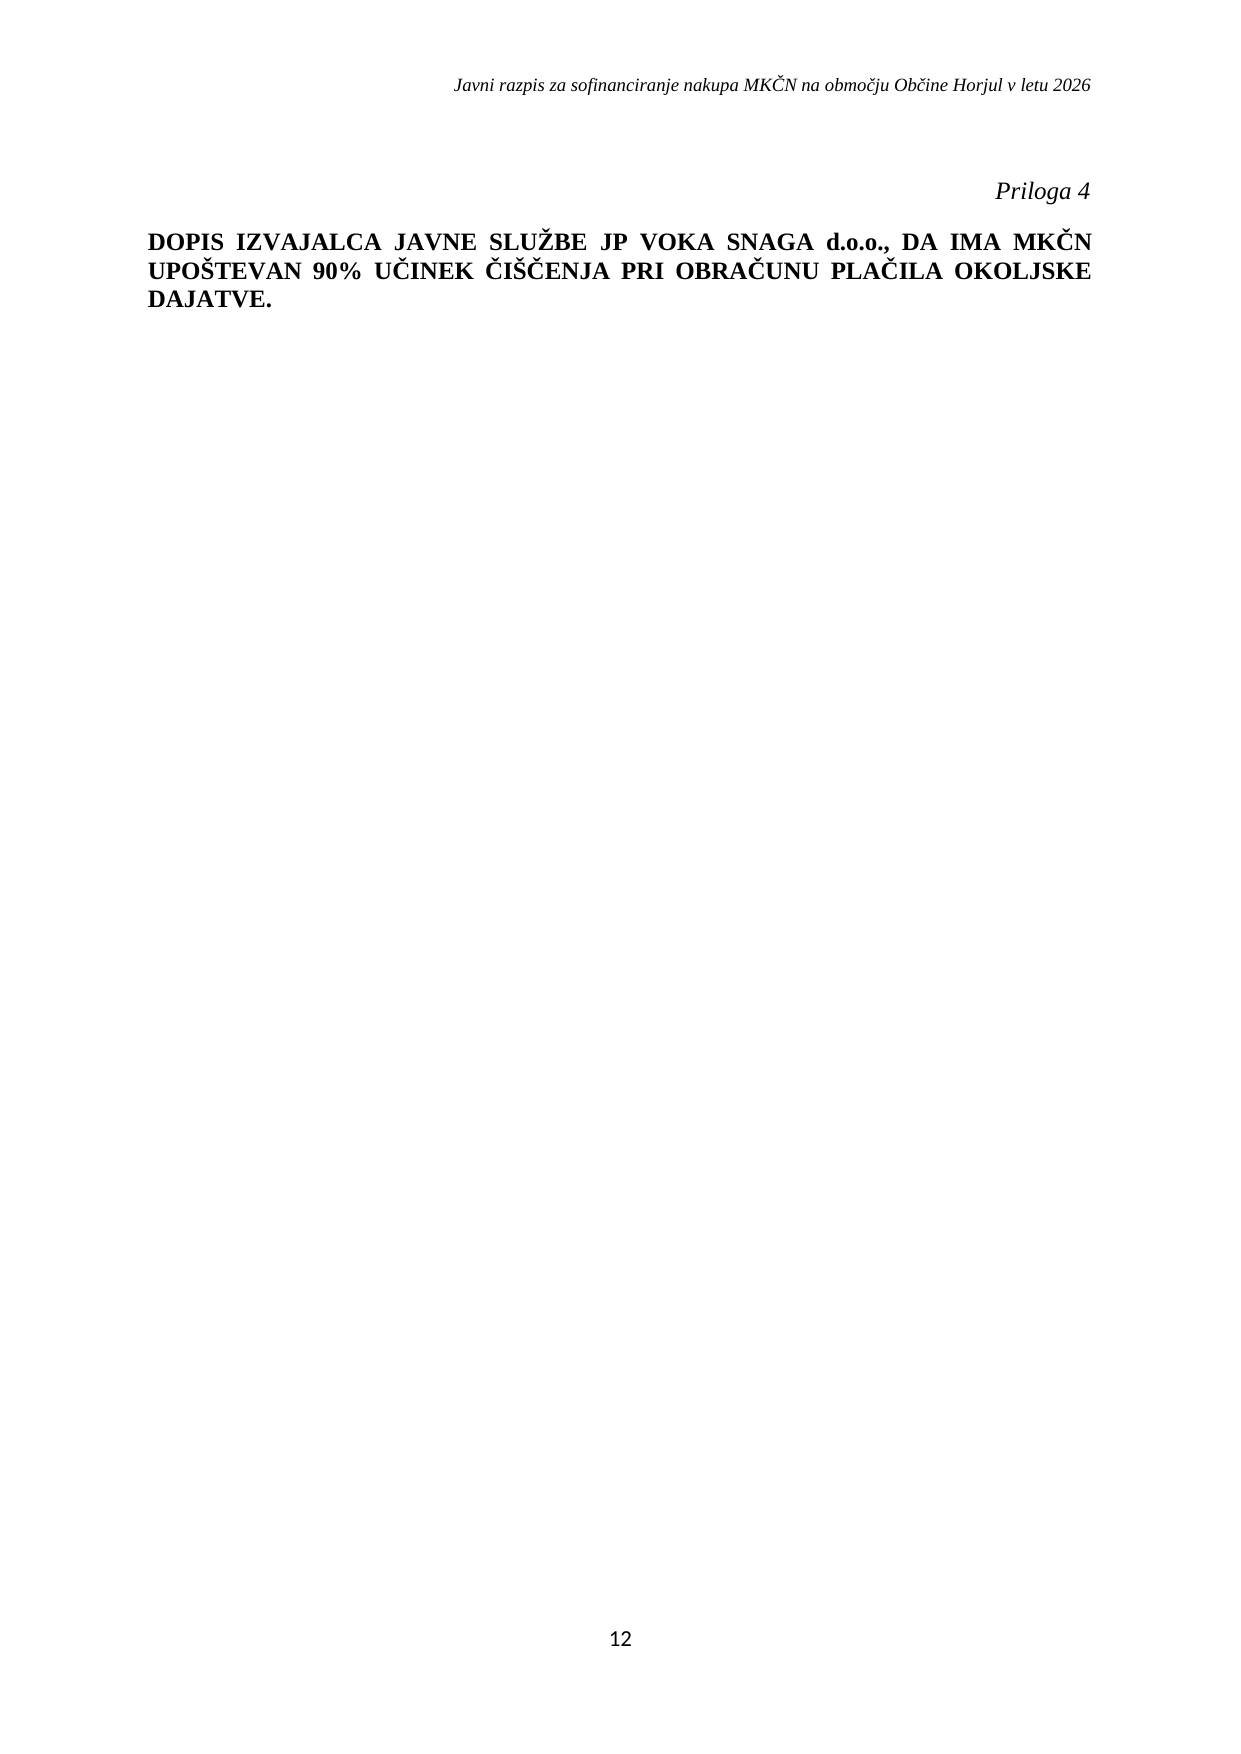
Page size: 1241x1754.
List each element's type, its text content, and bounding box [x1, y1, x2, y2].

text DOPIS IZVAJALCA JAVNE SLUŽBE JP VOKA SNAGA d.o.o., DA IMA MKČN UPOŠTEVAN 90% UČINEK ČIŠČENJA PRI OBRAČUNU PLAČILA OKOLJSKE DAJATVE. [148, 227, 1093, 313]
list Priloga 4 [223, 176, 1093, 205]
